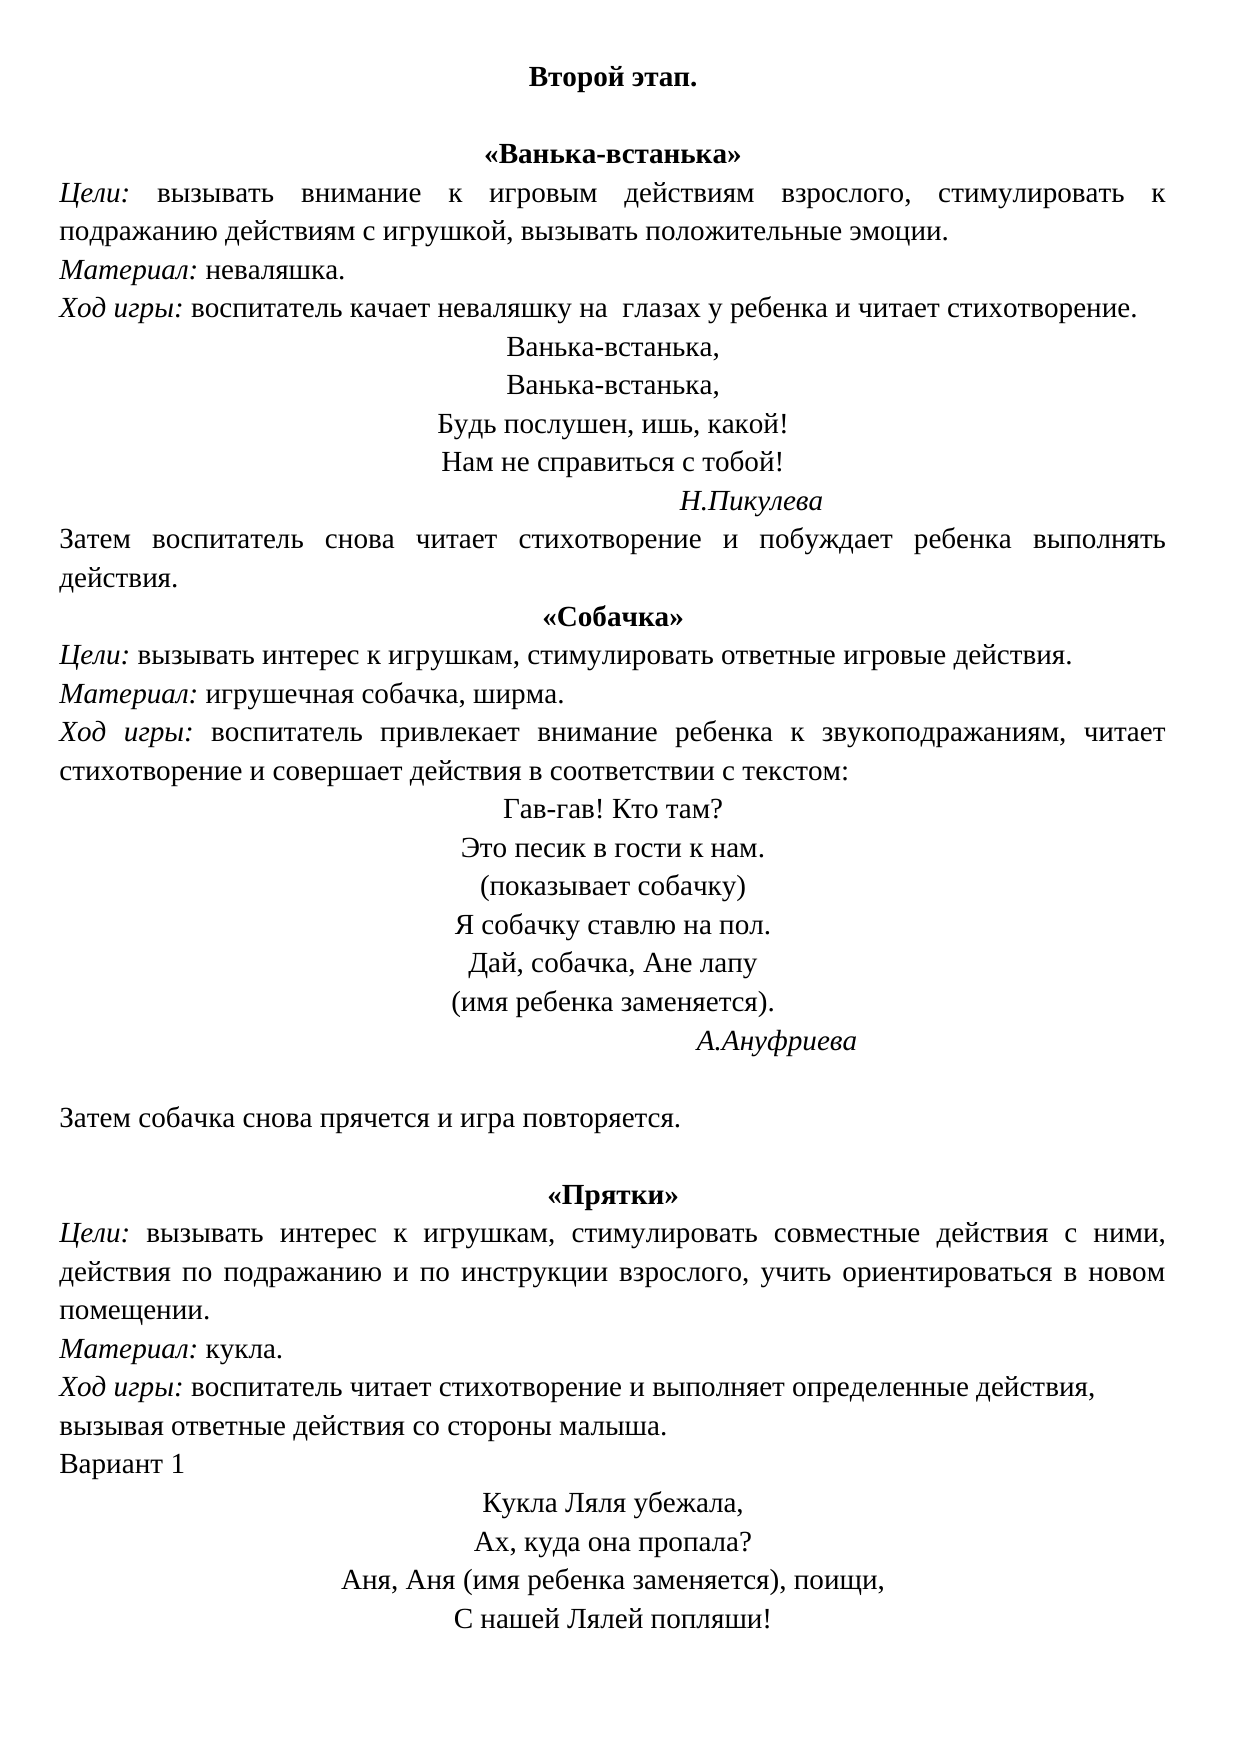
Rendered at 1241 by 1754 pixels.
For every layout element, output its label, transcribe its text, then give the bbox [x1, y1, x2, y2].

text Вариант 1 [59, 1447, 1167, 1480]
text Цели: вызывать интерес к игрушкам, стимулировать совместные действия с ними, действия по подражанию и по инструкции взрослого, учить ориентироваться в новом помещении. [59, 1215, 1167, 1326]
text Это песик в гости к нам. [59, 830, 1167, 863]
text Кукла Ляля убежала, [59, 1485, 1167, 1519]
text Материал: неваляшка. [59, 252, 1167, 285]
text Цели: вызывать интерес к игрушкам, стимулировать ответные игровые действия. [59, 637, 1167, 671]
text Гав-гав! Кто там? [59, 791, 1167, 825]
text «Ванька-встанька» [59, 136, 1167, 170]
text Материал: игрушечная собачка, ширма. [59, 676, 1167, 709]
text «Прятки» [59, 1177, 1167, 1210]
text Нам не справиться с тобой! [59, 444, 1167, 478]
text Ванька-встанька, [59, 367, 1167, 401]
text С нашей Лялей попляши! [59, 1601, 1167, 1634]
text Затем воспитатель снова читает стихотворение и побуждает ребенка выполнять действия. [59, 522, 1167, 594]
text Затем собачка снова прячется и игра повторяется. [59, 1100, 1167, 1133]
text Дай, собачка, Ане лапу [59, 946, 1167, 979]
text Материал: кукла. [59, 1331, 1167, 1364]
text (имя ребенка заменяется). [59, 984, 1167, 1018]
text «Собачка» [59, 599, 1167, 632]
text Аня, Аня (имя ребенка заменяется), поищи, [59, 1562, 1167, 1596]
text Ход игры: воспитатель привлекает внимание ребенка к звукоподражаниям, читает стихотворение и совершает действия в соответствии с текстом: [59, 714, 1167, 786]
text Я собачку ставлю на пол. [59, 907, 1167, 941]
text Ход игры: воспитатель читает стихотворение и выполняет определенные действия, вызывая ответные действия со стороны малыша. [59, 1369, 1167, 1442]
text Ванька-встанька, [59, 329, 1167, 362]
text Второй этап. [59, 59, 1167, 93]
text (показывает собачку) [59, 868, 1167, 902]
text Будь послушен, ишь, какой! [59, 406, 1167, 439]
text Ах, куда она пропала? [59, 1524, 1167, 1557]
text Ход игры: воспитатель качает неваляшку на глазах у ребенка и читает стихотворение. [59, 290, 1167, 324]
text Цели: вызывать внимание к игровым действиям взрослого, стимулировать к подражанию действиям с игрушкой, вызывать положительные эмоции. [59, 175, 1167, 247]
text Н.Пикулева [59, 483, 1167, 517]
text А.Ануфриева [59, 1023, 1167, 1056]
